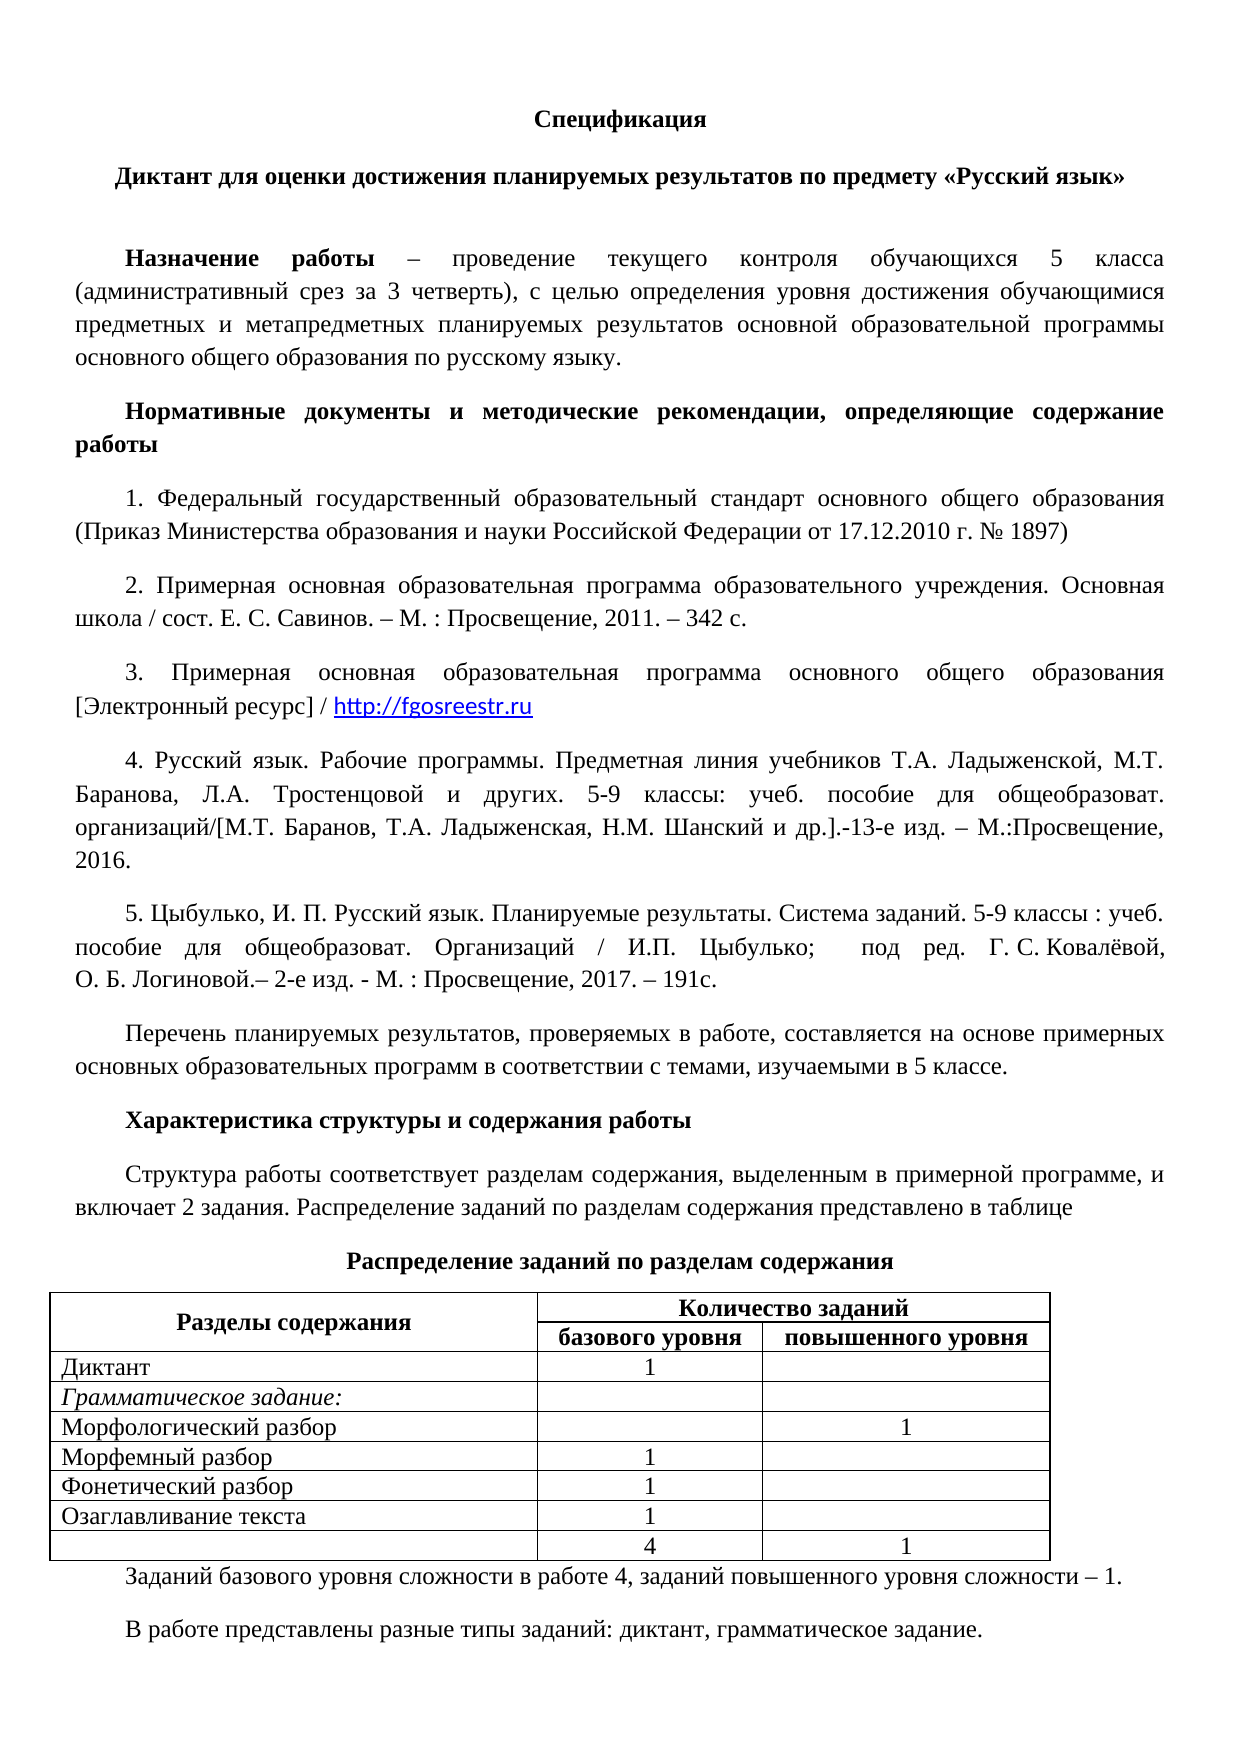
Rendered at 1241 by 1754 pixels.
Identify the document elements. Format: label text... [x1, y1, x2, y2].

table_header Количество заданий [538, 1293, 1049, 1321]
text Структура работы соответствует разделам содержания, выделенным в примерной программе, и включает 2 задания. Распределение заданий по разделам содержания представлено в таблице [75, 1159, 1165, 1221]
text Перечень планируемых результатов, проверяемых в работе, составляется на основе примерных основных образовательных программ в соответствии с темами, изучаемыми в 5 классе. [75, 1018, 1165, 1080]
table_cell [763, 1352, 1049, 1381]
text В работе представлены разные типы заданий: диктант, грамматическое задание. [75, 1614, 1165, 1643]
table_cell 1 [763, 1412, 1049, 1441]
table_cell [763, 1471, 1049, 1500]
table_cell [763, 1382, 1049, 1411]
table_cell Грамматическое задание: [51, 1382, 537, 1411]
table_cell [538, 1382, 762, 1411]
table_cell базового уровня [538, 1323, 762, 1351]
text Характеристика структуры и содержания работы [75, 1105, 1165, 1134]
table_cell 1 [538, 1501, 762, 1530]
text 1. Федеральный государственный образовательный стандарт основного общего образования (Приказ Министерства образования и науки Российской Федерации от 17.12.2010 г. № 1897) [75, 483, 1165, 544]
table_cell Озаглавливание текста [51, 1501, 537, 1530]
table_cell [763, 1442, 1049, 1470]
text Нормативные документы и методические рекомендации, определяющие содержание работы [75, 396, 1165, 458]
table_cell 1 [538, 1352, 762, 1381]
text Заданий базового уровня сложности в работе 4, заданий повышенного уровня сложности – 1. [75, 1561, 1165, 1589]
table_cell Фонетический разбор [51, 1471, 537, 1500]
table_cell 4 [538, 1531, 762, 1560]
text Распределение заданий по разделам содержания [75, 1246, 1165, 1275]
text 2. Примерная основная образовательная программа образовательного учреждения. Основная школа / сост. Е. С. Савинов. – М. : Просвещение, 2011. – 342 с. [75, 570, 1165, 631]
text 5. Цыбулько, И. П. Русский язык. Планируемые результаты. Система заданий. 5-9 классы : учеб. пособие для общеобразоват. Организаций / И.П. Цыбулько; под ред. Г. С. Ковалёвой, О. Б. Логиновой.– 2-е изд. - М. : Просвещение, 2017. – 191с. [75, 898, 1165, 993]
table_header Разделы содержания [51, 1293, 537, 1351]
subtitle Спецификация [75, 104, 1165, 132]
text Назначение работы – проведение текущего контроля обучающихся 5 класса (административный срез за 3 четверть), с целью определения уровня достижения обучающимися предметных и метапредметных планируемых результатов основной образовательной программы основного общего образования по русскому языку. [75, 243, 1165, 371]
table_cell 1 [763, 1531, 1049, 1560]
text 4. Русский язык. Рабочие программы. Предметная линия учебников Т.А. Ладыженской, М.Т. Баранова, Л.А. Тростенцовой и других. 5-9 классы: учеб. пособие для общеобразоват. организаций/[М.Т. Баранов, Т.А. Ладыженская, Н.М. Шанский и др.].-13-е изд. – М.:Просвещение, 2016. [75, 746, 1165, 873]
table_cell [763, 1501, 1049, 1530]
table_cell Морфологический разбор [51, 1412, 537, 1441]
table_cell [51, 1531, 537, 1560]
text 3. Примерная основная образовательная программа основного общего образования [Электронный ресурс] / http://fgosreestr.ru [75, 657, 1165, 720]
table_cell [538, 1412, 762, 1441]
table_cell Морфемный разбор [51, 1442, 537, 1470]
table_cell повышенного уровня [763, 1323, 1049, 1351]
table_cell Диктант [51, 1352, 537, 1381]
table_cell 1 [538, 1471, 762, 1500]
text Диктант для оценки достижения планируемых результатов по предмету «Русский язык» [75, 161, 1165, 190]
table_cell 1 [538, 1442, 762, 1470]
